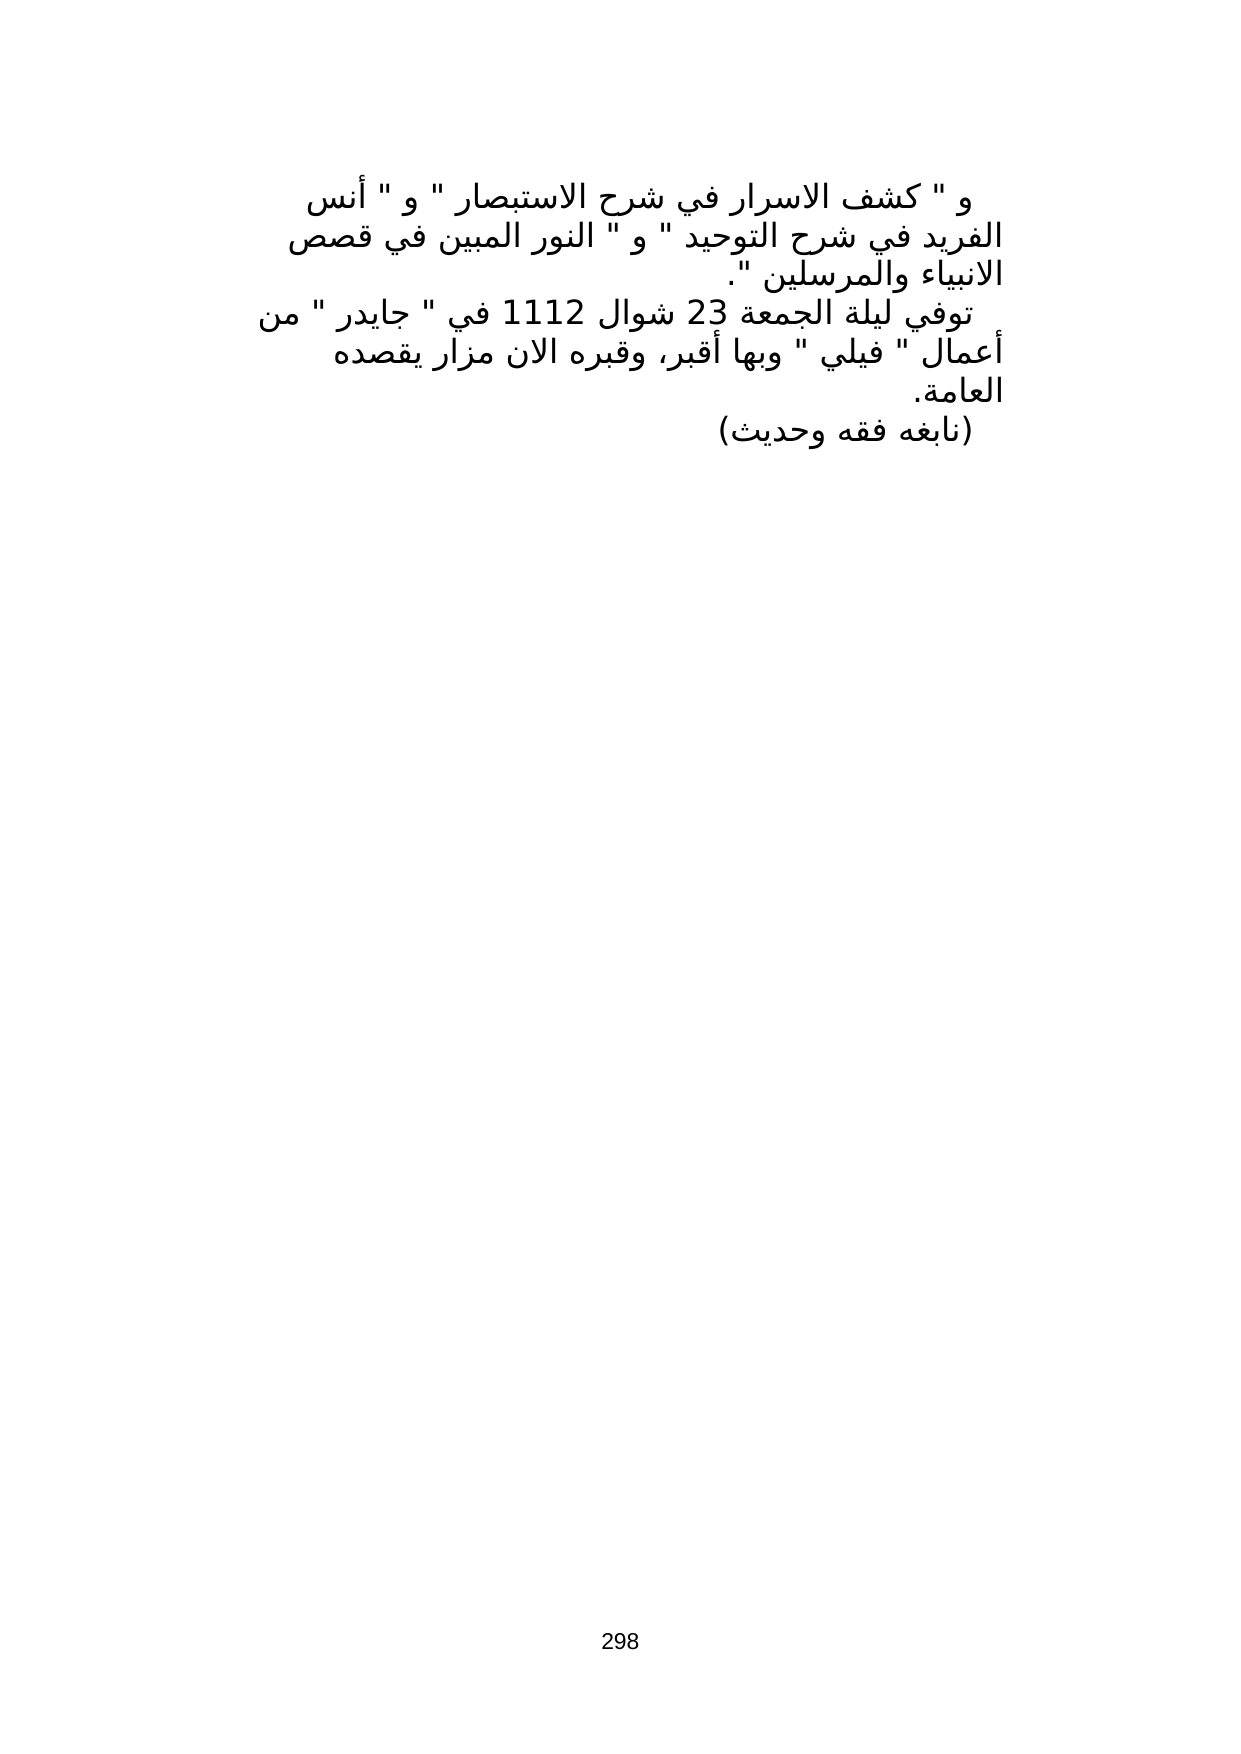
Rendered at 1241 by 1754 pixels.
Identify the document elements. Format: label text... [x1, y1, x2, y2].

text توفي ليلة الجمعة 23 شوال 1112 في " جايدر " من أعمال " فيلي " وبها أقبر، وقبره الان مزار يقصده العامة. [236, 294, 1004, 410]
text (نابغه فقه وحديث) [236, 410, 1004, 449]
text و " كشف الاسرار في شرح الاستبصار " و " أنس الفريد في شرح التوحيد " و " النور المبين في قصص الانبياء والمرسلين ". [236, 177, 1004, 294]
